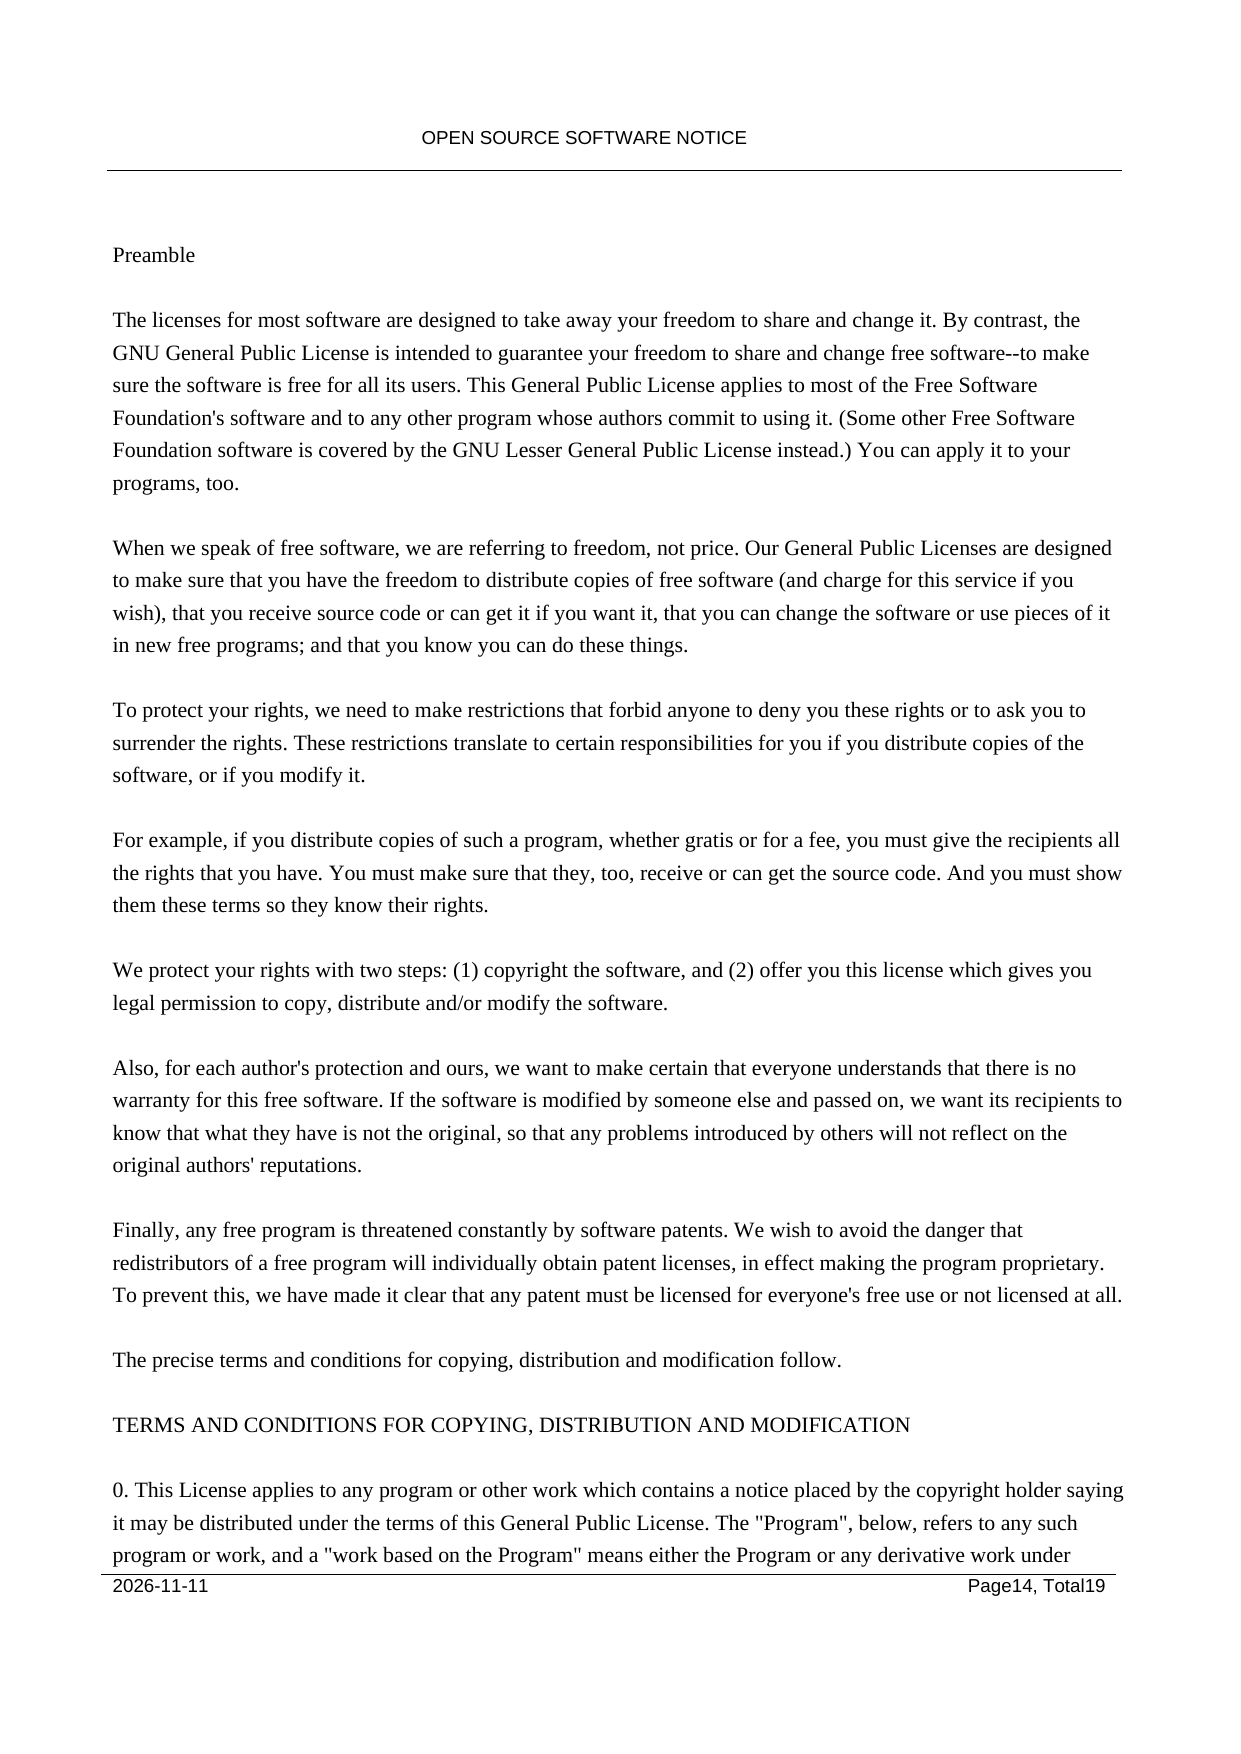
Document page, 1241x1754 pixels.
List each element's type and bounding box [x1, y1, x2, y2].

text [112, 206, 1128, 1571]
